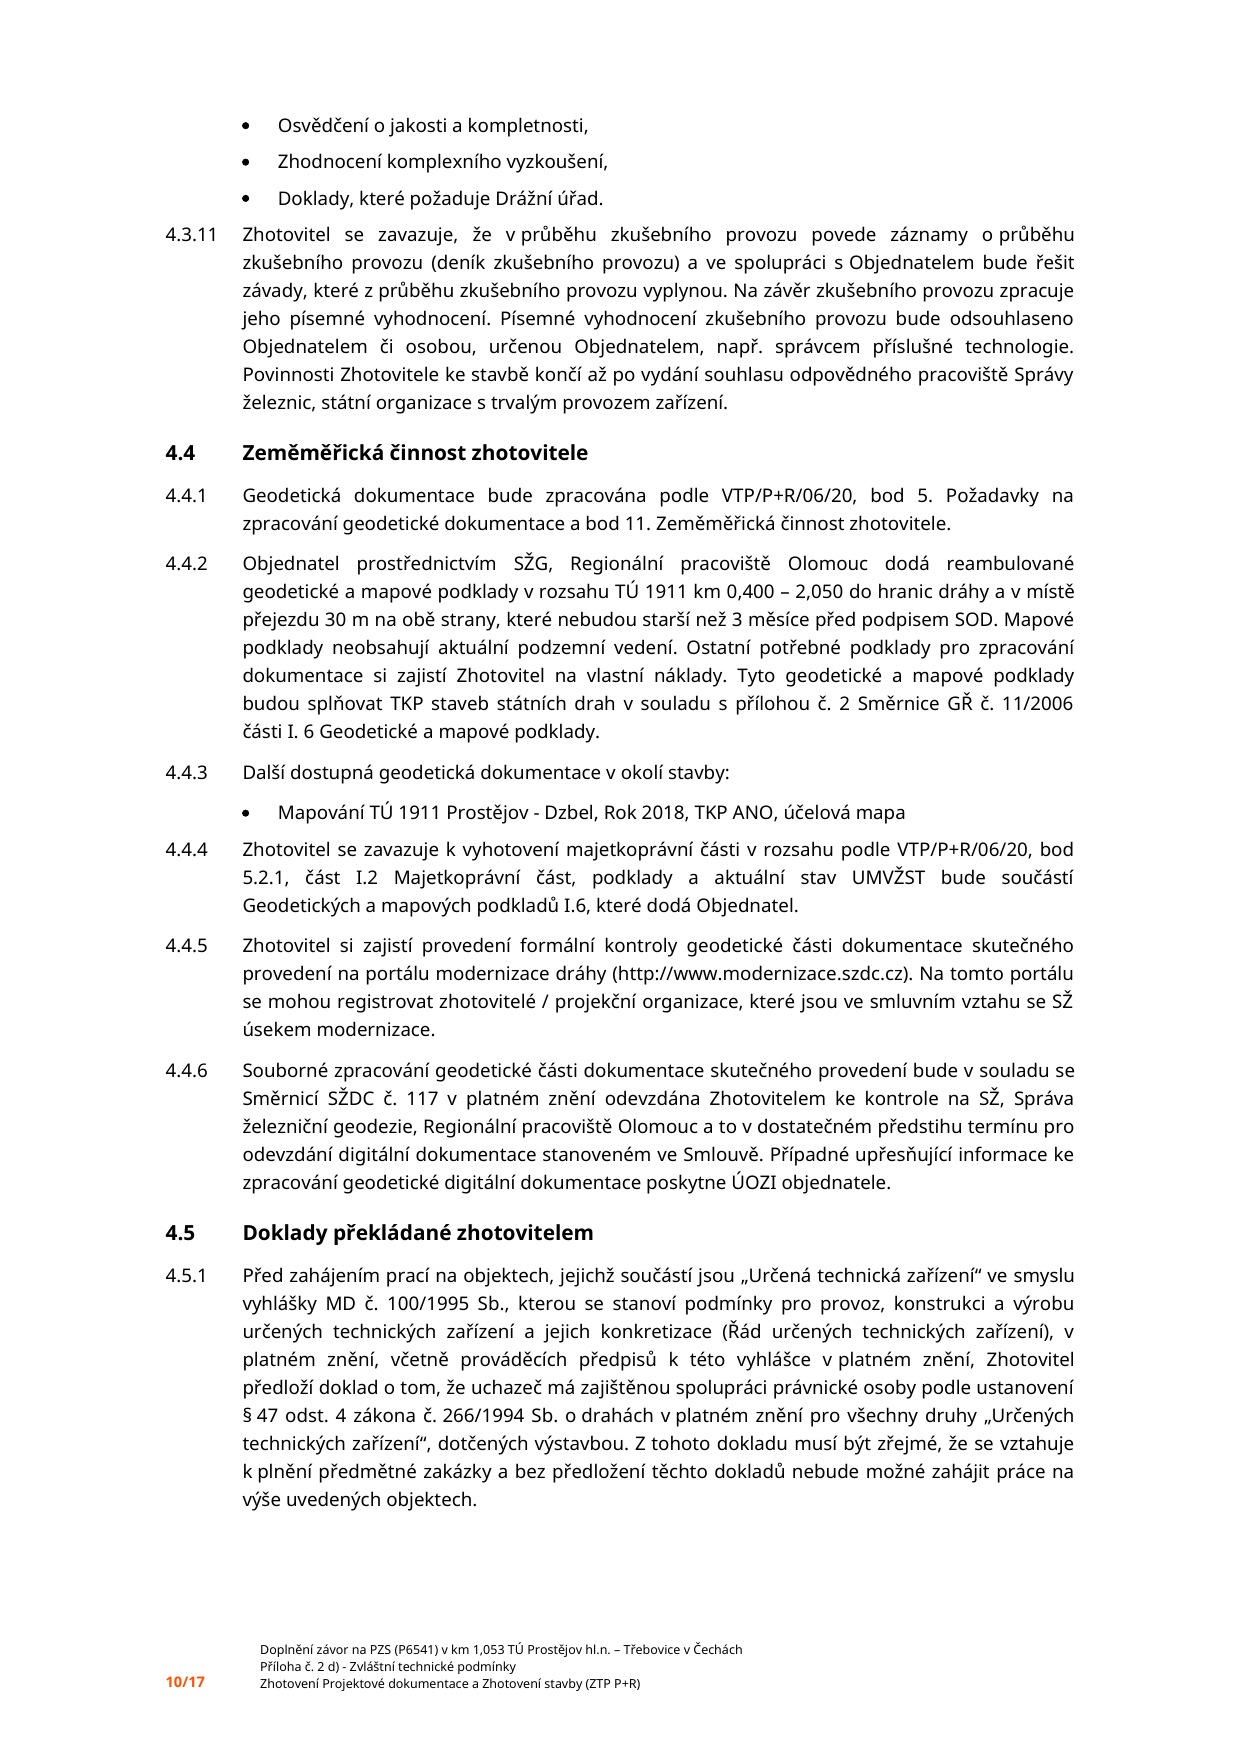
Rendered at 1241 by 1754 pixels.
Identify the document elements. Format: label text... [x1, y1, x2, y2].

text Doklady, které požaduje Drážní úřad. [242, 185, 1075, 210]
text Osvědčení o jakosti a kompletnosti, [242, 112, 1075, 138]
text Zhotovitel si zajistí provedení formální kontroly geodetické části dokumentace skutečného provedení na portálu modernizace dráhy (http://www.modernizace.szdc.cz). Na tomto portálu se mohou registrovat zhotovitelé / projekční organizace, které jsou ve smluvním vztahu se SŽ úsekem modernizace. [165, 933, 1075, 1042]
text Geodetická dokumentace bude zpracována podle VTP/P+R/06/20, bod 5. Požadavky na zpracování geodetické dokumentace a bod 11. Zeměměřická činnost zhotovitele. [165, 482, 1075, 536]
text Mapování TÚ 1911 Prostějov - Dzbel, Rok 2018, TKP ANO, účelová mapa [242, 800, 1075, 825]
text Doklady překládané zhotovitelem [165, 1218, 1075, 1247]
text Zhotovitel se zavazuje k vyhotovení majetkoprávní části v rozsahu podle VTP/P+R/06/20, bod 5.2.1, část I.2 Majetkoprávní část, podklady a aktuální stav UMVŽST bude součástí Geodetických a mapových podkladů I.6, které dodá Objednatel. [165, 836, 1075, 918]
text Souborné zpracování geodetické části dokumentace skutečného provedení bude v souladu se Směrnicí SŽDC č. 117 v platném znění odevzdána Zhotovitelem ke kontrole na SŽ, Správa železniční geodezie, Regionální pracoviště Olomouc a to v dostatečném předstihu termínu pro odevzdání digitální dokumentace stanoveném ve Smlouvě. Případné upřesňující informace ke zpracování geodetické digitální dokumentace poskytne ÚOZI objednatele. [165, 1057, 1075, 1195]
text Zeměměřická činnost zhotovitele [165, 438, 1075, 467]
text Zhodnocení komplexního vyzkoušení, [242, 148, 1075, 174]
text Další dostupná geodetická dokumentace v okolí stavby: [165, 759, 1075, 785]
text Zhotovitel se zavazuje, že v průběhu zkušebního provozu povede záznamy o průběhu zkušebního provozu (deník zkušebního provozu) a ve spolupráci s Objednatelem bude řešit závady, které z průběhu zkušebního provozu vyplynou. Na závěr zkušebního provozu zpracuje jeho písemné vyhodnocení. Písemné vyhodnocení zkušebního provozu bude odsouhlaseno Objednatelem či osobou, určenou Objednatelem, např. správcem příslušné technologie. Povinnosti Zhotovitele ke stavbě končí až po vydání souhlasu odpovědného pracoviště Správy železnic, státní organizace s trvalým provozem zařízení. [165, 221, 1075, 415]
text Objednatel prostřednictvím SŽG, Regionální pracoviště Olomouc dodá reambulované geodetické a mapové podklady v rozsahu TÚ 1911 km 0,400 – 2,050 do hranic dráhy a v místě přejezdu 30 m na obě strany, které nebudou starší než 3 měsíce před podpisem SOD. Mapové podklady neobsahují aktuální podzemní vedení. Ostatní potřebné podklady pro zpracování dokumentace si zajistí Zhotovitel na vlastní náklady. Tyto geodetické a mapové podklady budou splňovat TKP staveb státních drah v souladu s přílohou č. 2 Směrnice GŘ č. 11/2006 části I. 6 Geodetické a mapové podklady. [165, 551, 1075, 744]
text Před zahájením prací na objektech, jejichž součástí jsou „Určená technická zařízení“ ve smyslu vyhlášky MD č. 100/1995 Sb., kterou se stanoví podmínky pro provoz, konstrukci a výrobu určených technických zařízení a jejich konkretizace (Řád určených technických zařízení), v platném znění, včetně prováděcích předpisů k této vyhlášce v platném znění, Zhotovitel předloží doklad o tom, že uchazeč má zajištěnou spolupráci právnické osoby podle ustanovení § 47 odst. 4 zákona č. 266/1994 Sb. o drahách v platném znění pro všechny druhy „Určených technických zařízení“, dotčených výstavbou. Z tohoto dokladu musí být zřejmé, že se vztahuje k plnění předmětné zakázky a bez předložení těchto dokladů nebude možné zahájit práce na výše uvedených objektech. [165, 1262, 1075, 1512]
